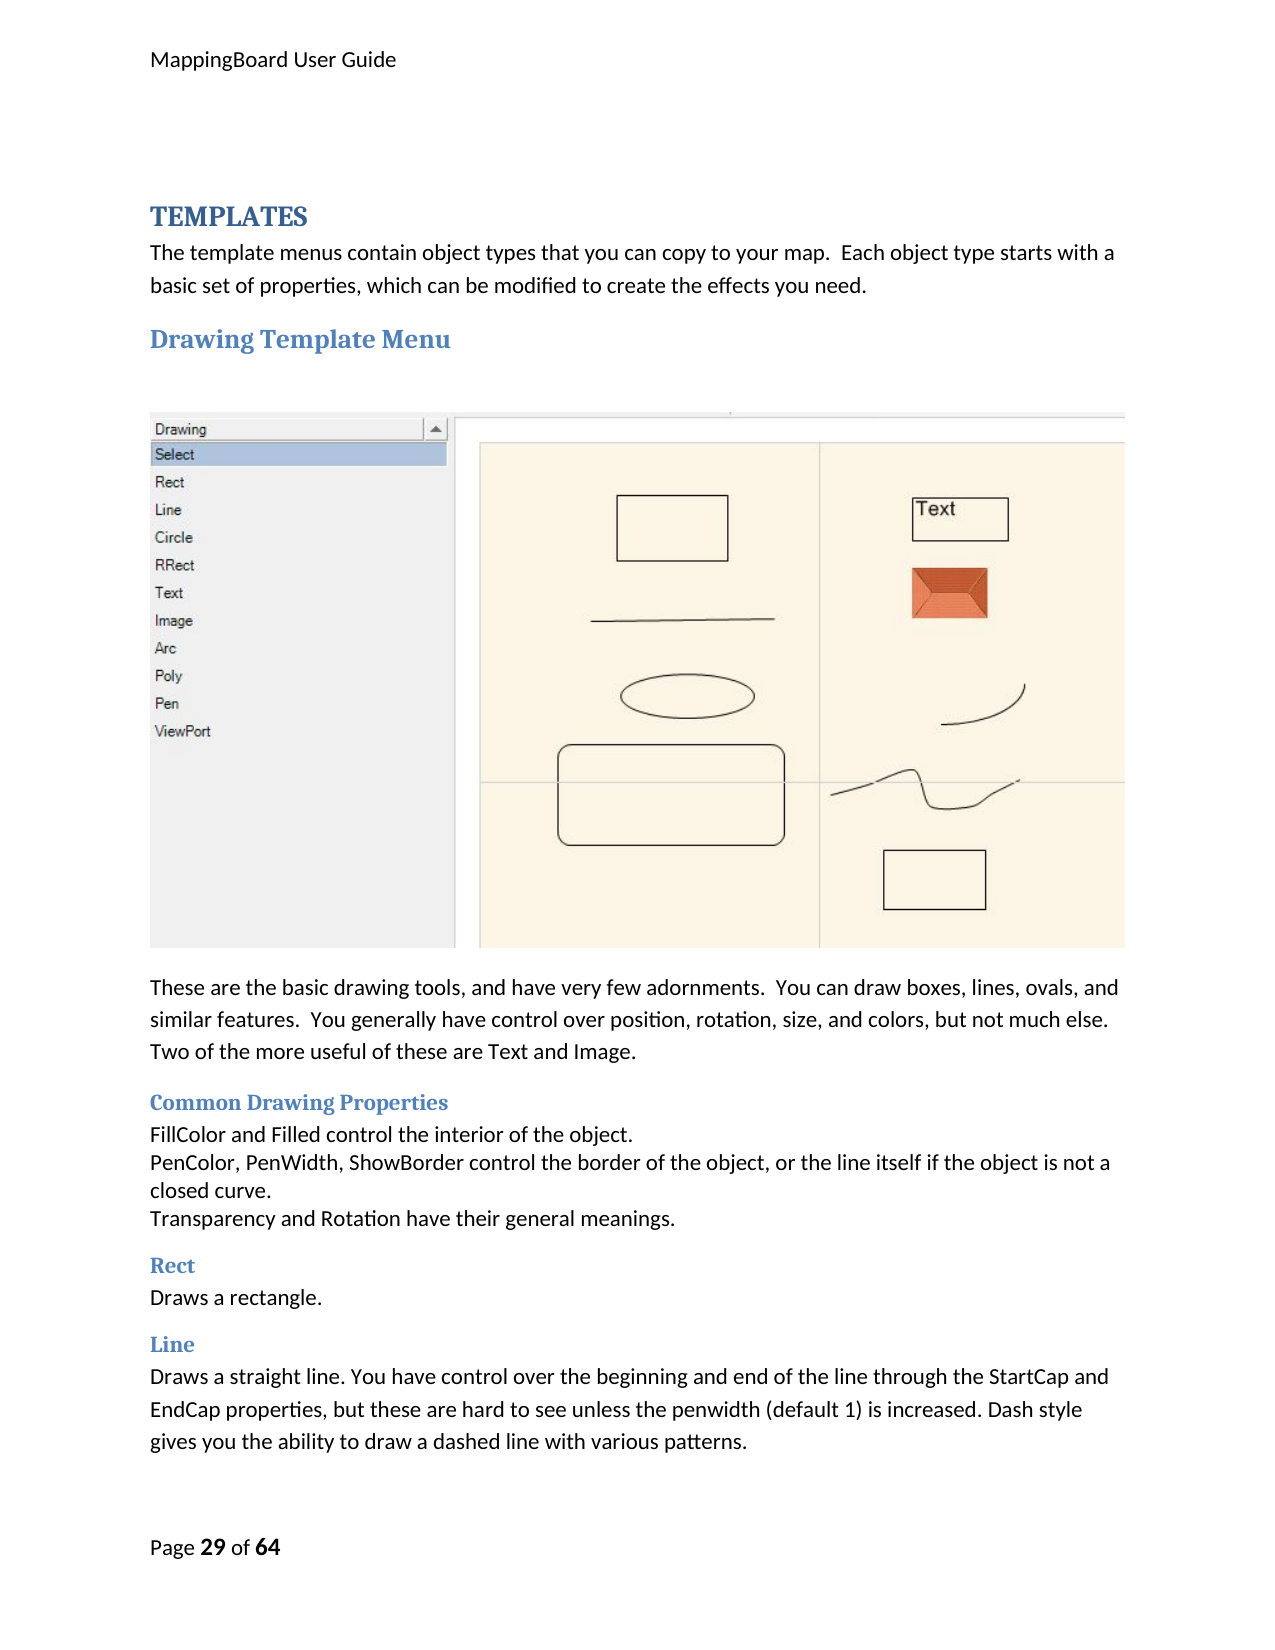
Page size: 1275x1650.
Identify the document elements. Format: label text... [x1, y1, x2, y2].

text Draws a straight line. You have control over the beginning and end of the line through the StartCap and EndCap properties, but these are hard to see unless the penwidth (default 1) is increased. Dash style gives you the ability to draw a dashed line with various patterns. [150, 1362, 1125, 1455]
text PenColor, PenWidth, ShowBorder control the border of the object, or the line itself if the object is not a closed curve. [150, 1148, 1125, 1204]
text Draws a rectangle. [150, 1283, 1125, 1311]
picture [150, 412, 1125, 948]
subtitle TEMPLATES [150, 200, 1125, 233]
text FillColor and Filled control the interior of the object. [150, 1120, 1125, 1148]
subtitle Line [150, 1332, 1125, 1359]
text These are the basic drawing tools, and have very few adornments. You can draw boxes, lines, ovals, and similar features. You generally have control over position, rotation, size, and colors, but not much else. Two of the more useful of these are Text and Image. [150, 973, 1125, 1065]
subtitle Drawing Template Menu [150, 324, 1125, 355]
text Transparency and Rotation have their general meanings. [150, 1204, 1125, 1232]
text The template menus contain object types that you can copy to your map. Each object type starts with a basic set of properties, which can be modified to create the effects you need. [150, 238, 1125, 299]
subtitle Rect [150, 1253, 1125, 1279]
subtitle Common Drawing Properties [150, 1090, 1125, 1116]
